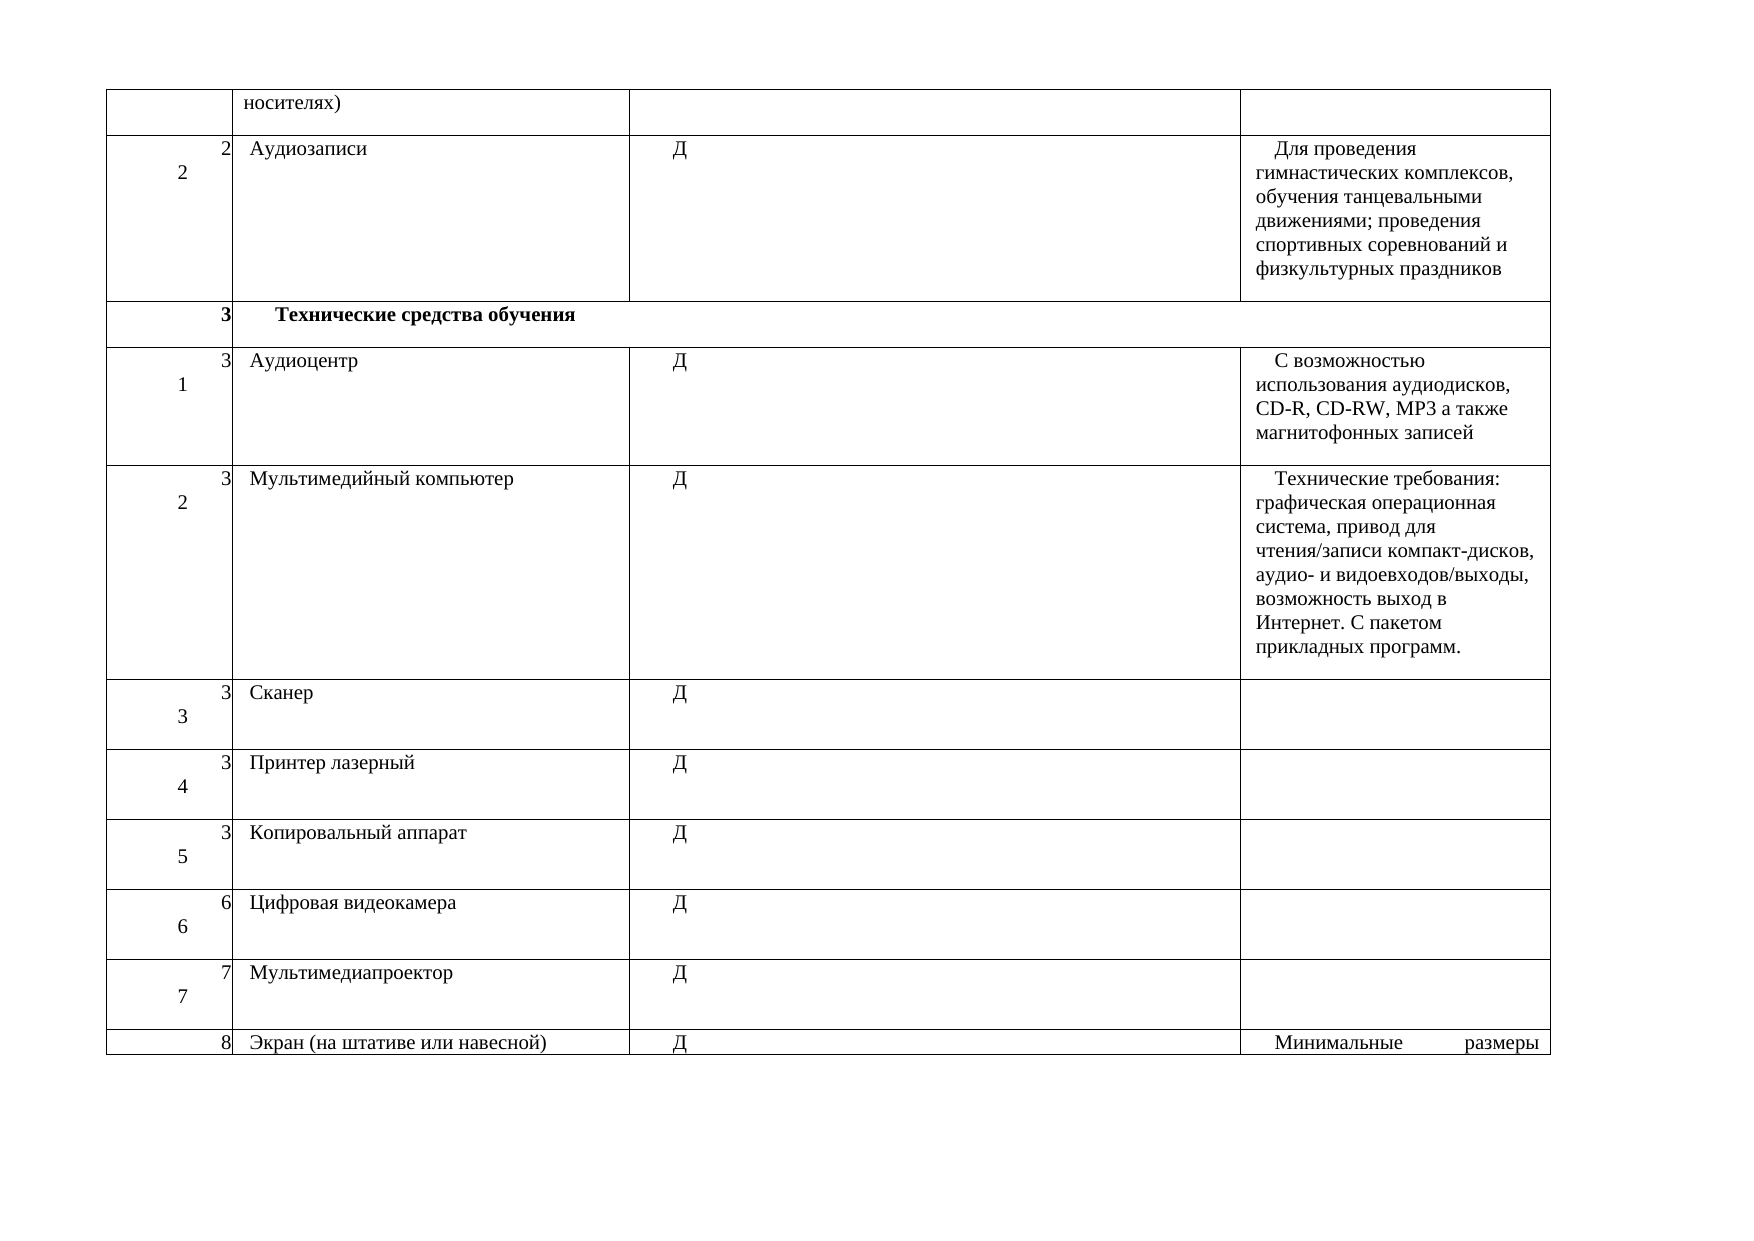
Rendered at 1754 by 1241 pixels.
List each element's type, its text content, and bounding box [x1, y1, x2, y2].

table_cell [1241, 680, 1550, 749]
table_cell 33 [107, 680, 232, 749]
table_cell 66 [107, 890, 232, 959]
table_cell Копировальный аппарат [233, 820, 629, 889]
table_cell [1241, 1030, 1550, 1054]
table_cell 22 [107, 136, 232, 301]
table_cell 3 [107, 302, 232, 347]
table_cell Мультимедиапроектор [233, 960, 629, 1029]
table_cell [1241, 90, 1550, 134]
table_cell [1241, 820, 1550, 889]
table_cell 35 [107, 820, 232, 889]
table_cell Цифровая видеокамера [233, 890, 629, 959]
table_cell [1241, 750, 1550, 819]
table_cell Технические средства обучения [233, 302, 1550, 347]
table_cell Сканер [233, 680, 629, 749]
table_cell Д [630, 1030, 1240, 1054]
table_cell Мультимедийный компьютер [233, 466, 629, 679]
table_cell Для проведения гимнастических комплексов, обучения танцевальными движениями; проведения спортивных соревнований и физкультурных праздников [1241, 136, 1550, 301]
table_cell Технические требования: графическая операционная система, привод для чтения/записи компакт-дисков, аудио- и видоевходов/выходы, возможность выход в Интернет. С пакетом прикладных программ. [1241, 466, 1550, 679]
table_cell 34 [107, 750, 232, 819]
table_cell С возможностью использования аудиодисков, CD-R, CD-RW, MP3 а также магнитофонных записей [1241, 348, 1550, 465]
table_cell [1241, 890, 1550, 959]
table_cell Д [630, 466, 1240, 679]
table_cell Д [630, 680, 1240, 749]
table_cell Аудиоцентр [233, 348, 629, 465]
table_cell 32 [107, 466, 232, 679]
table_cell Д [630, 820, 1240, 889]
table_cell Д [630, 90, 1240, 134]
table_cell Д [630, 890, 1240, 959]
table_cell Д [630, 750, 1240, 819]
table_cell Принтер лазерный [233, 750, 629, 819]
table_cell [233, 90, 629, 134]
table_cell 21 [107, 90, 232, 134]
table_cell Д [630, 348, 1240, 465]
table_cell 31 [107, 348, 232, 465]
table_cell 77 [107, 960, 232, 1029]
table_cell Аудиозаписи [233, 136, 629, 301]
table_cell Д [630, 136, 1240, 301]
table_cell Д [630, 960, 1240, 1029]
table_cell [233, 1030, 629, 1054]
table_cell [1241, 960, 1550, 1029]
table_cell 88 [107, 1030, 232, 1054]
